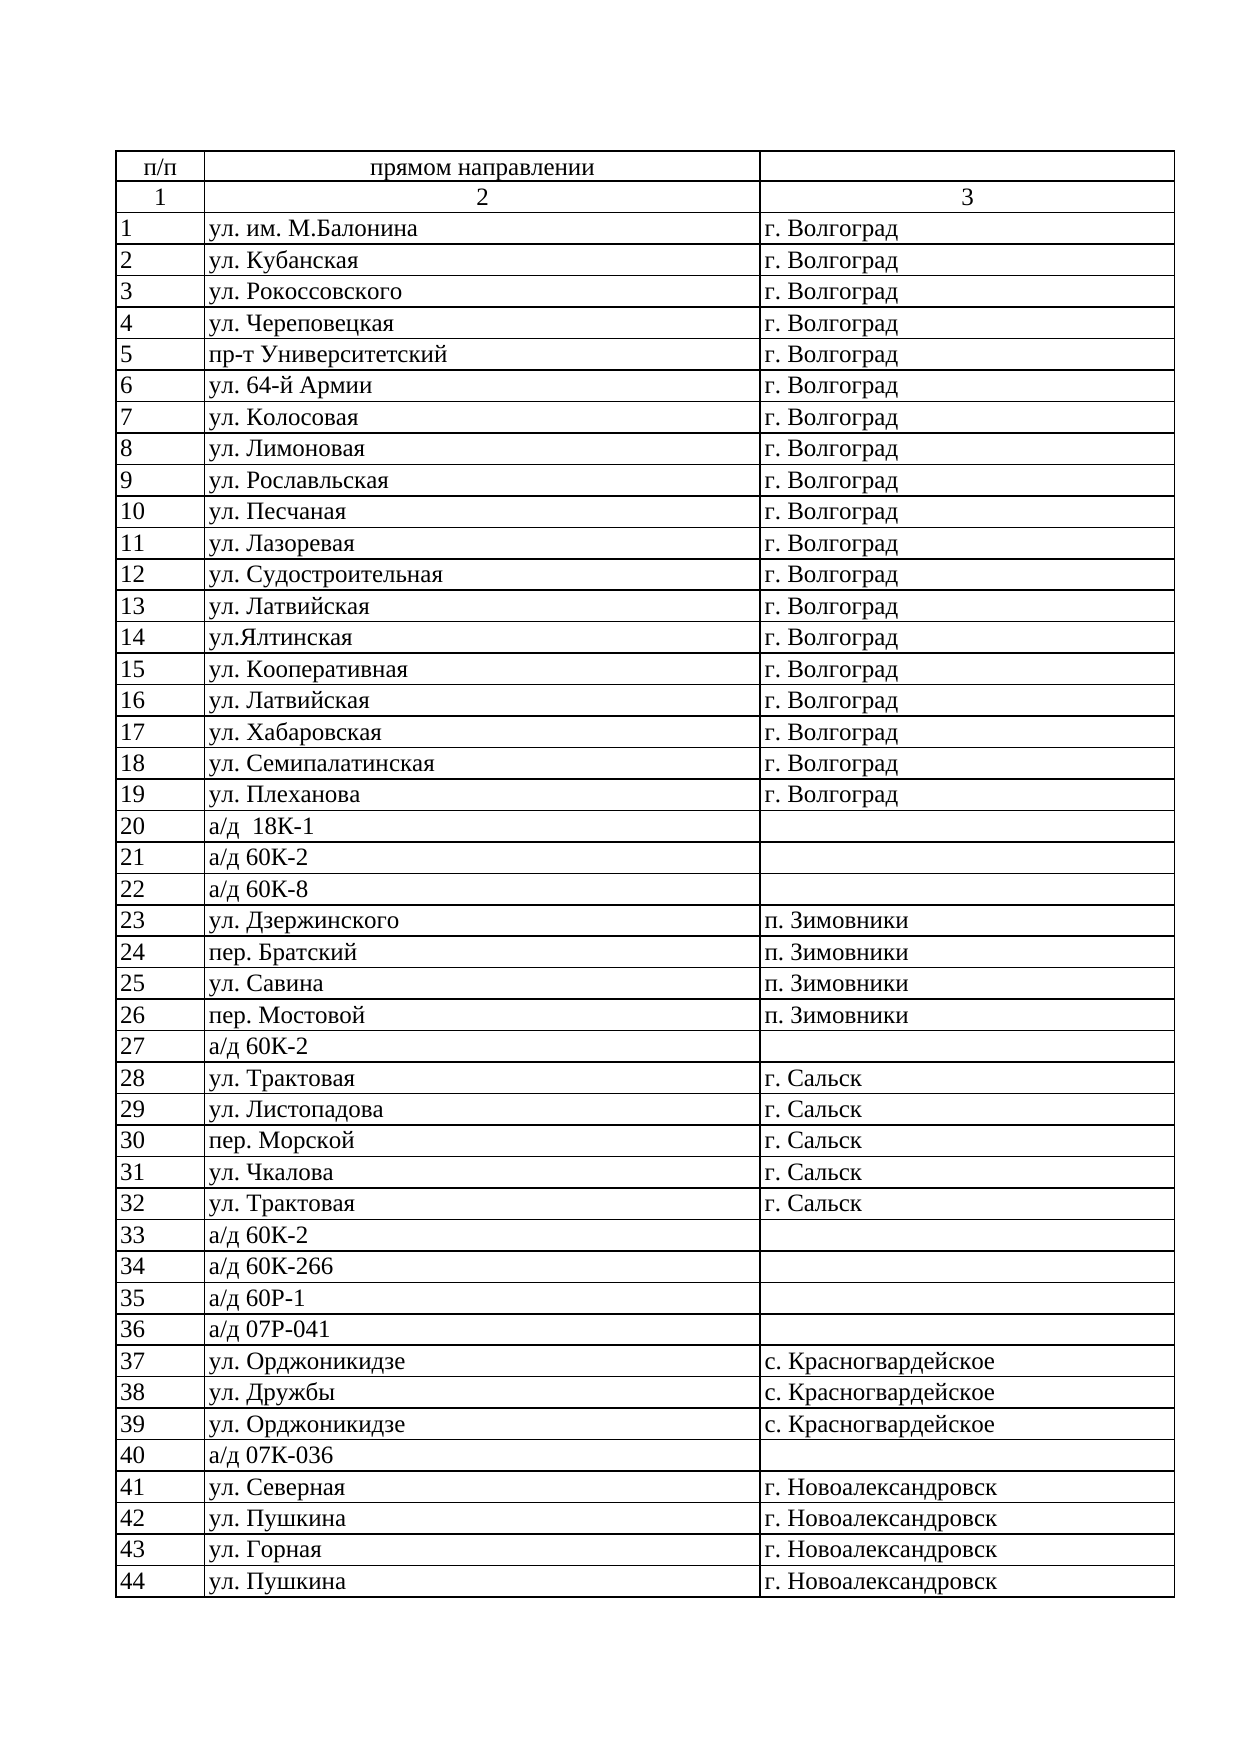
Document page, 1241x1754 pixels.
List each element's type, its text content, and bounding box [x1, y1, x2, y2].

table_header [761, 152, 1174, 180]
table_header N п/п [117, 152, 204, 180]
table_cell г. Волгоград [761, 780, 1174, 809]
table_cell п. Зимовники [761, 937, 1174, 967]
table_cell 40 [117, 1440, 204, 1470]
table_cell а/д 60К-2 [205, 843, 759, 872]
table_cell пр-т Университетский [205, 339, 759, 369]
table_cell [761, 1440, 1174, 1470]
table_cell ул. Череповецкая [205, 308, 759, 338]
table_cell [761, 1220, 1174, 1250]
table_cell 34 [117, 1252, 204, 1281]
table_cell г. Волгоград [761, 245, 1174, 275]
table_cell г. Волгоград [761, 339, 1174, 369]
table_cell ул. Судостроительная [205, 560, 759, 589]
table_cell пер. Братский [205, 937, 759, 967]
table_cell 20 [117, 811, 204, 841]
table_cell ул. Колосовая [205, 402, 759, 432]
table_cell 8 [117, 434, 204, 463]
table_cell 22 [117, 874, 204, 904]
table_cell 12 [117, 560, 204, 589]
table_cell 18 [117, 748, 204, 778]
table_cell ул. Трактовая [205, 1063, 759, 1093]
table_cell 6 [117, 371, 204, 401]
table_cell 2 [117, 245, 204, 275]
table_cell [761, 811, 1174, 841]
table_cell 10 [117, 497, 204, 526]
table_cell ул. Латвийская [205, 685, 759, 715]
table_cell с. Красногвардейское [761, 1346, 1174, 1376]
table_cell г. Сальск [761, 1094, 1174, 1124]
table_cell г. Волгоград [761, 308, 1174, 338]
table_cell 5 [117, 339, 204, 369]
table_cell п. Зимовники [761, 906, 1174, 935]
table_cell с. Красногвардейское [761, 1409, 1174, 1439]
table_cell г. Волгоград [761, 497, 1174, 526]
table_cell п. Зимовники [761, 1000, 1174, 1030]
table_cell 4 [117, 308, 204, 338]
table_cell 26 [117, 1000, 204, 1030]
table_cell а/д 07Р-041 [205, 1315, 759, 1344]
table_cell 13 [117, 591, 204, 621]
table_cell ул. Листопадова [205, 1094, 759, 1124]
table_cell ул. Пушкина [205, 1503, 759, 1533]
table_cell 30 [117, 1126, 204, 1156]
table_cell г. Волгоград [761, 213, 1174, 243]
table_cell ул. им. М.Балонина [205, 213, 759, 243]
table_cell г. Волгоград [761, 402, 1174, 432]
table_cell 32 [117, 1189, 204, 1218]
table_cell ул. Плеханова [205, 780, 759, 809]
table_cell а/д 60К-8 [205, 874, 759, 904]
table_cell 17 [117, 717, 204, 747]
table_cell ул. Семипалатинская [205, 748, 759, 778]
table_cell с. Красногвардейское [761, 1377, 1174, 1407]
table_cell 39 [117, 1409, 204, 1439]
table_cell ул.Ялтинская [205, 622, 759, 652]
table_cell а/д 07К-036 [205, 1440, 759, 1470]
table_cell г. Волгоград [761, 685, 1174, 715]
table_cell 23 [117, 906, 204, 935]
table_cell ул. Орджоникидзе [205, 1409, 759, 1439]
table_cell г. Сальск [761, 1157, 1174, 1187]
table_cell г. Волгоград [761, 591, 1174, 621]
table_cell ул. Трактовая [205, 1189, 759, 1218]
table_cell ул. Рославльская [205, 465, 759, 495]
table_cell ул. Кооперативная [205, 654, 759, 684]
table_cell г. Новоалександровск [761, 1472, 1174, 1502]
table_cell 35 [117, 1283, 204, 1313]
table_cell 31 [117, 1157, 204, 1187]
table_cell г. Сальск [761, 1189, 1174, 1218]
table_cell [761, 1315, 1174, 1344]
table_cell ул. 64-й Армии [205, 371, 759, 401]
table_cell г. Волгоград [761, 434, 1174, 463]
table_cell ул. Рокоссовского [205, 276, 759, 306]
table_cell ул. Пушкина [205, 1566, 759, 1596]
table_cell ул. Северная [205, 1472, 759, 1502]
table_cell 16 [117, 685, 204, 715]
table_cell 25 [117, 968, 204, 998]
table_cell 29 [117, 1094, 204, 1124]
table_cell 42 [117, 1503, 204, 1533]
table_cell пер. Морской [205, 1126, 759, 1156]
table_cell 7 [117, 402, 204, 432]
table_cell 44 [117, 1566, 204, 1596]
table_cell ул. Латвийская [205, 591, 759, 621]
table_cell а/д 60К-2 [205, 1220, 759, 1250]
table_cell 1 [117, 213, 204, 243]
table_cell г. Волгоград [761, 528, 1174, 558]
table_cell г. Волгоград [761, 654, 1174, 684]
table_cell а/д 60К-266 [205, 1252, 759, 1281]
table_cell а/д 18К-1 [205, 811, 759, 841]
table_cell 3 [761, 182, 1174, 212]
table_cell ул. Песчаная [205, 497, 759, 526]
table_cell г. Волгоград [761, 717, 1174, 747]
table_cell ул. Кубанская [205, 245, 759, 275]
table_cell ул. Савина [205, 968, 759, 998]
table_cell 27 [117, 1031, 204, 1061]
table_cell ул. Лазоревая [205, 528, 759, 558]
table_cell 36 [117, 1315, 204, 1344]
table_cell г. Сальск [761, 1063, 1174, 1093]
table_cell 43 [117, 1535, 204, 1564]
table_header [205, 152, 759, 180]
table_cell 24 [117, 937, 204, 967]
table_cell ул. Лимоновая [205, 434, 759, 463]
table_cell г. Волгоград [761, 371, 1174, 401]
table_cell 11 [117, 528, 204, 558]
table_cell 38 [117, 1377, 204, 1407]
table_cell [761, 1283, 1174, 1313]
table_cell п. Зимовники [761, 968, 1174, 998]
table_cell а/д 60К-2 [205, 1031, 759, 1061]
table_cell ул. Дружбы [205, 1377, 759, 1407]
table_cell 2 [205, 182, 759, 212]
table_cell ул. Орджоникидзе [205, 1346, 759, 1376]
table_cell [761, 843, 1174, 872]
table_cell 21 [117, 843, 204, 872]
table_cell г. Волгоград [761, 560, 1174, 589]
table_cell 37 [117, 1346, 204, 1376]
table_cell г. Волгоград [761, 622, 1174, 652]
table_cell 33 [117, 1220, 204, 1250]
table_cell 41 [117, 1472, 204, 1502]
table_cell 15 [117, 654, 204, 684]
table_cell пер. Мостовой [205, 1000, 759, 1030]
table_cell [761, 1566, 1174, 1596]
table_cell 19 [117, 780, 204, 809]
table_cell г. Волгоград [761, 748, 1174, 778]
table_cell [761, 1031, 1174, 1061]
table_cell ул. Хабаровская [205, 717, 759, 747]
table_cell 28 [117, 1063, 204, 1093]
table_cell ул. Горная [205, 1535, 759, 1564]
table_cell [761, 874, 1174, 904]
table_cell ул. Чкалова [205, 1157, 759, 1187]
table_cell 9 [117, 465, 204, 495]
table_cell 1 [117, 182, 204, 212]
table_cell г. Волгоград [761, 276, 1174, 306]
table_cell 14 [117, 622, 204, 652]
table_cell г. Волгоград [761, 465, 1174, 495]
table_cell 3 [117, 276, 204, 306]
table_cell ул. Дзержинского [205, 906, 759, 935]
table_cell [761, 1252, 1174, 1281]
table_cell г. Новоалександровск [761, 1535, 1174, 1564]
table_cell а/д 60Р-1 [205, 1283, 759, 1313]
table_cell г. Новоалександровск [761, 1503, 1174, 1533]
table_cell г. Сальск [761, 1126, 1174, 1156]
